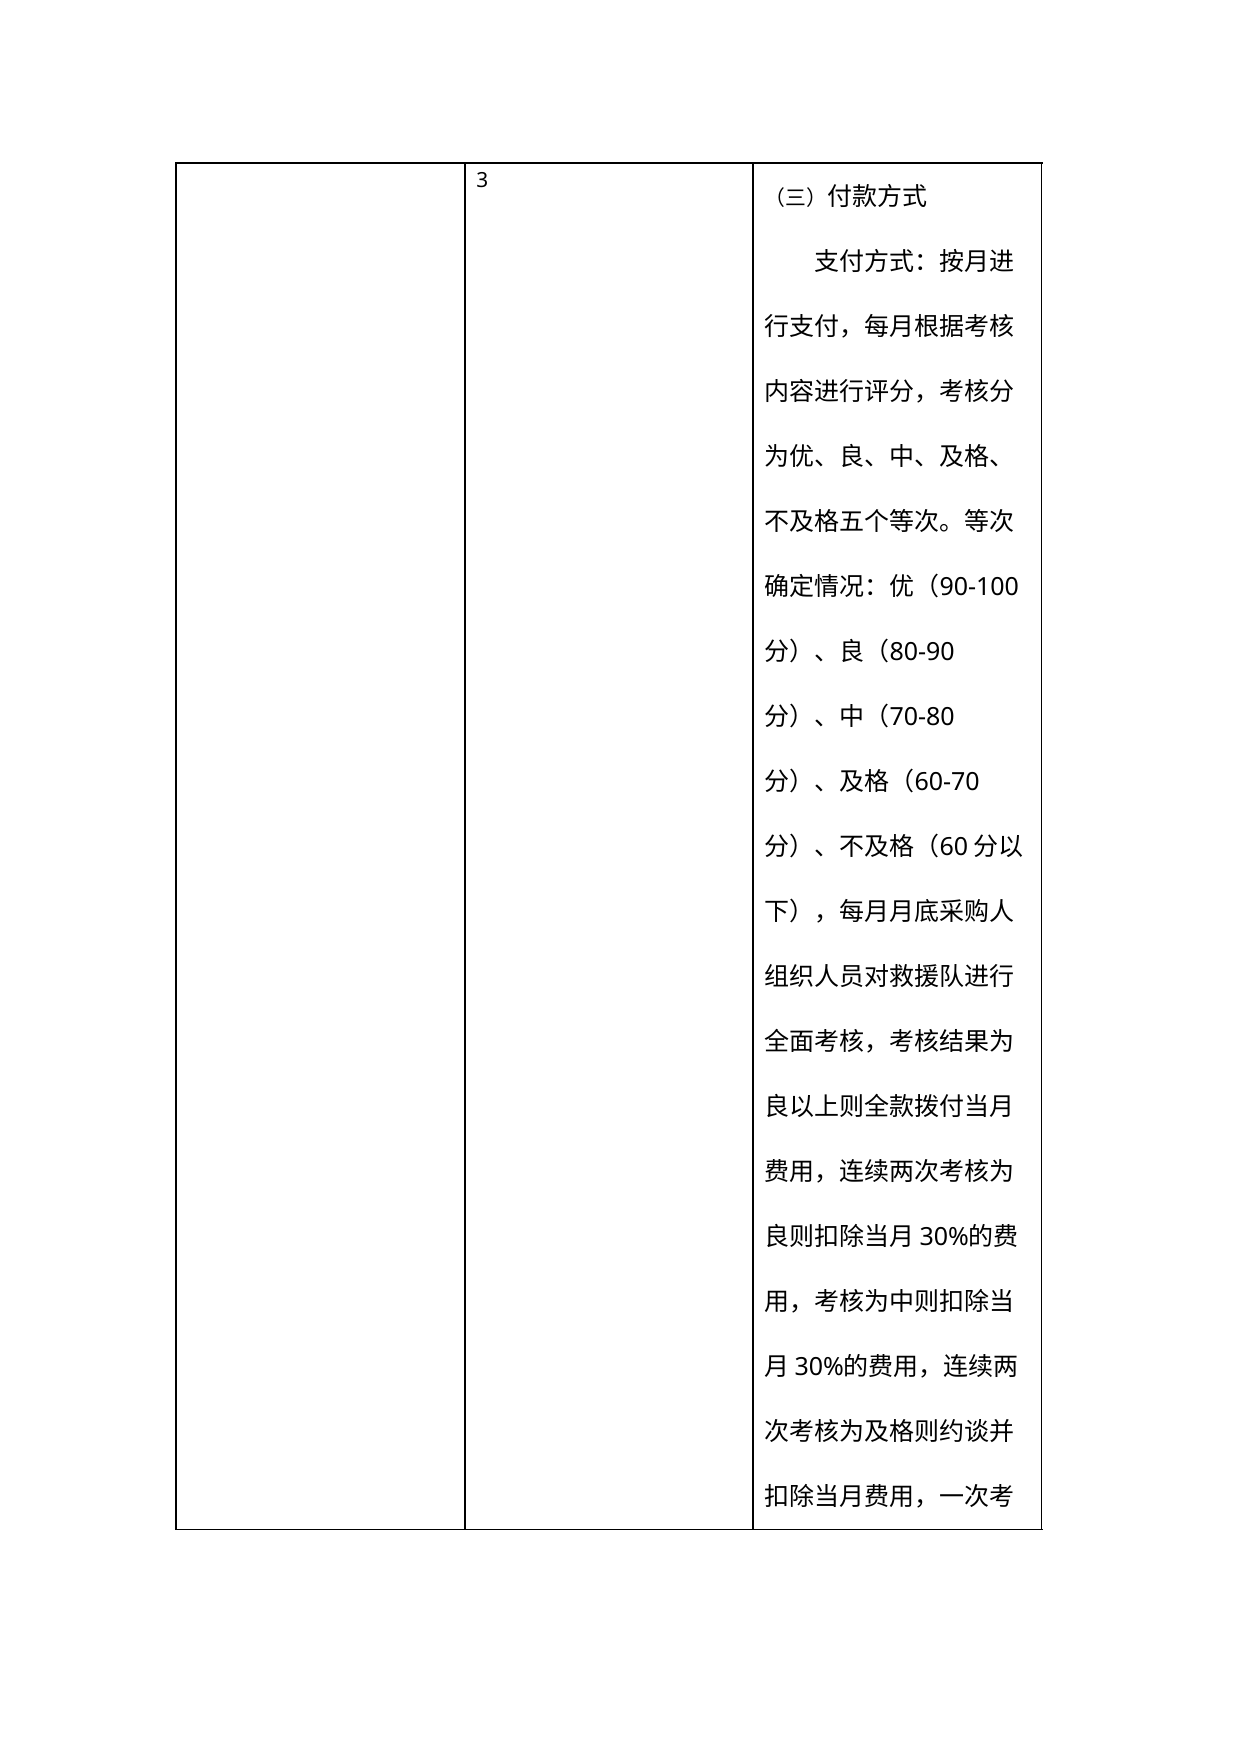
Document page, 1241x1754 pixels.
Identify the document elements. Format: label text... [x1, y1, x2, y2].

table_cell 3 [466, 164, 752, 1528]
table_cell [177, 164, 464, 1528]
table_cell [754, 164, 1041, 1528]
